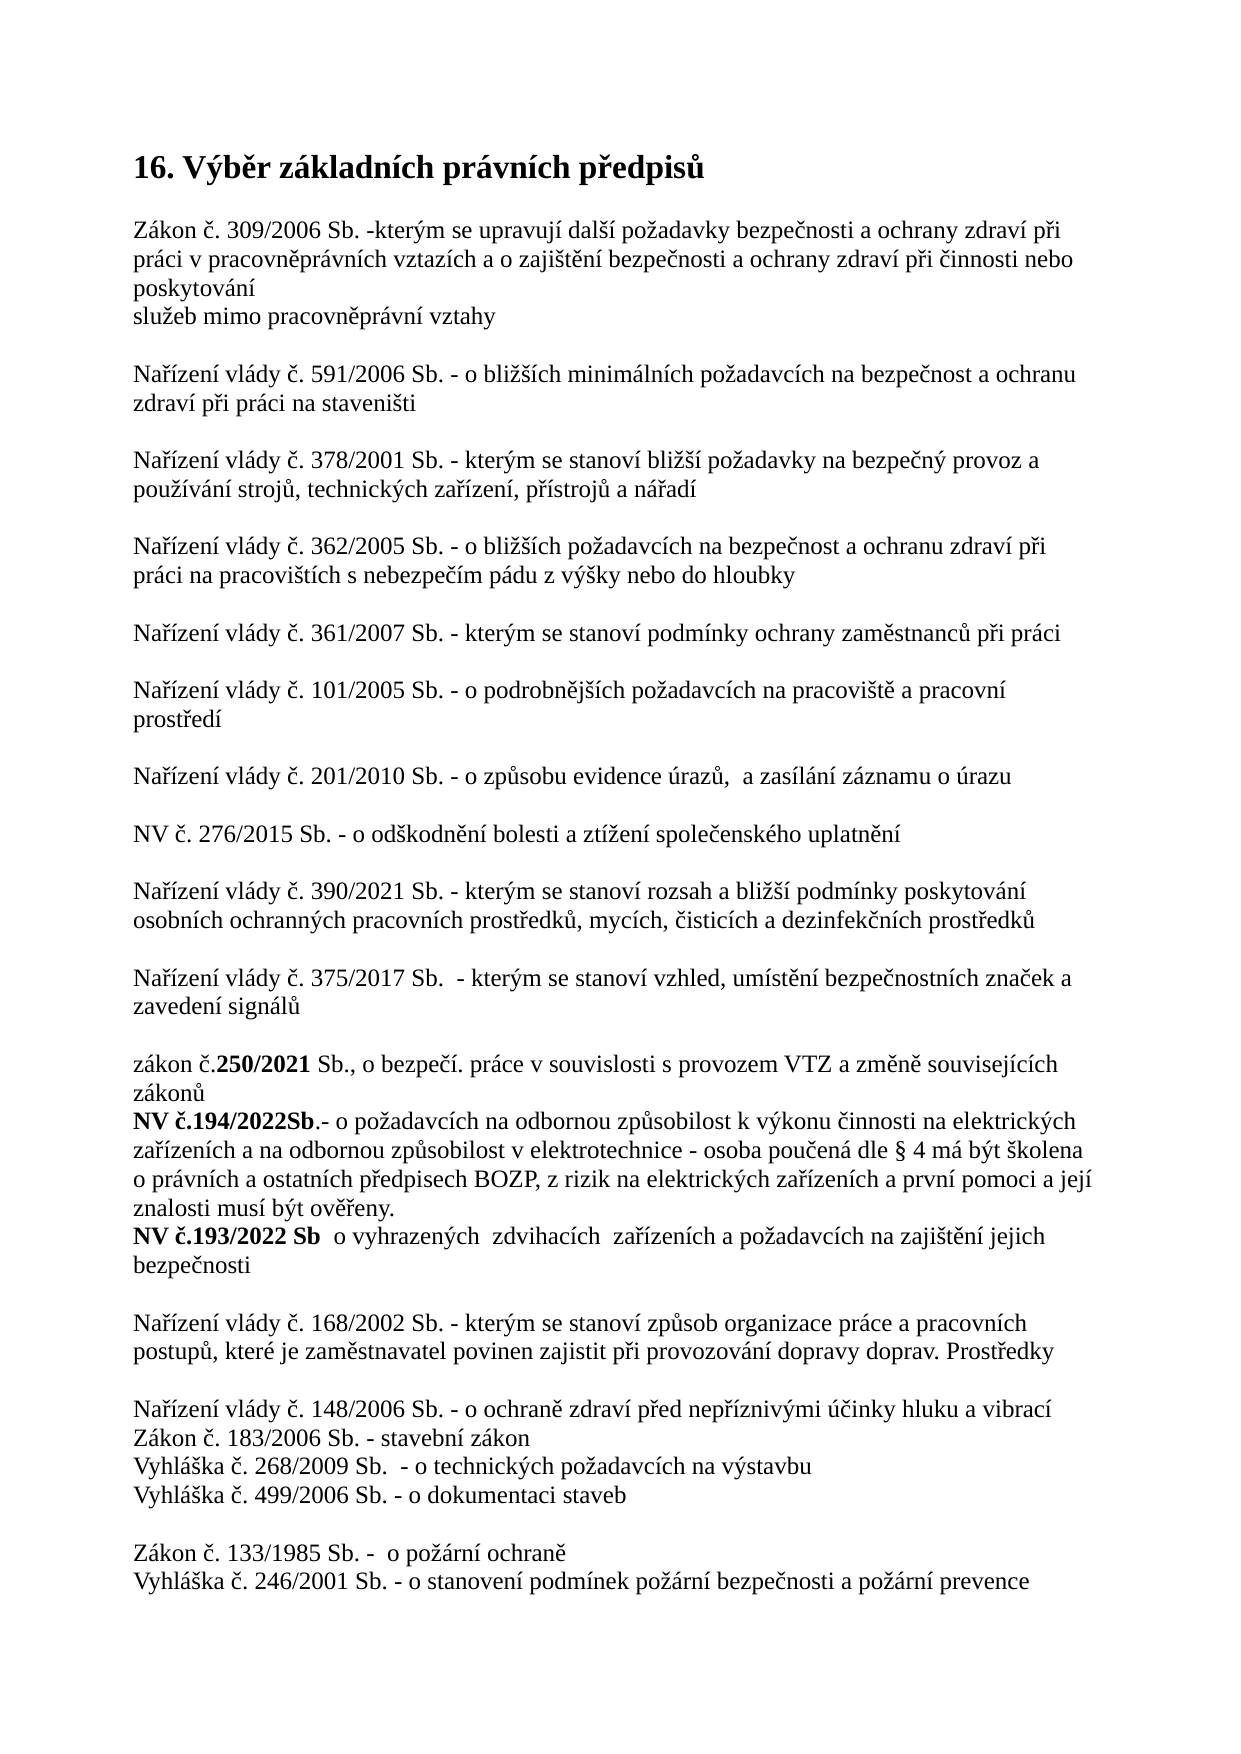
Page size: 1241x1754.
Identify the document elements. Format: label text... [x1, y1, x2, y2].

text Nařízení vlády č. 101/2005 Sb. - o podrobnějších požadavcích na pracoviště a pracovní prostředí [133, 675, 1093, 733]
text Vyhláška č. 268/2009 Sb. - o technických požadavcích na výstavbu [133, 1451, 1093, 1480]
text Nařízení vlády č. 375/2017 Sb. - kterým se stanoví vzhled, umístění bezpečnostních značek a zavedení signálů [133, 963, 1093, 1020]
text Nařízení vlády č. 390/2021 Sb. - kterým se stanoví rozsah a bližší podmínky poskytování osobních ochranných pracovních prostředků, mycích, čisticích a dezinfekčních prostředků [133, 876, 1093, 934]
text Vyhláška č. 246/2001 Sb. - o stanovení podmínek požární bezpečnosti a požární prevence [133, 1566, 1093, 1595]
text Zákon č. 183/2006 Sb. - stavební zákon [133, 1423, 1093, 1451]
text Nařízení vlády č. 201/2010 Sb. - o způsobu evidence úrazů, a zasílání záznamu o úrazu [133, 761, 1093, 790]
text Vyhláška č. 499/2006 Sb. - o dokumentaci staveb [133, 1480, 1093, 1509]
text služeb mimo pracovněprávní vztahy [133, 301, 1093, 330]
text Nařízení vlády č. 591/2006 Sb. - o bližších minimálních požadavcích na bezpečnost a ochranu zdraví při práci na staveništi [133, 359, 1093, 416]
text Nařízení vlády č. 148/2006 Sb. - o ochraně zdraví před nepříznivými účinky hluku a vibrací [133, 1394, 1093, 1423]
text Zákon č. 309/2006 Sb. -kterým se upravují další požadavky bezpečnosti a ochrany zdraví při práci v pracovněprávních vztazích a o zajištění bezpečnosti a ochrany zdraví při činnosti nebo poskytování [133, 215, 1093, 301]
text zákon č.250/2021 Sb., o bezpečí. práce v souvislosti s provozem VTZ a změně souvisejících zákonů NV č.194/2022Sb.- o požadavcích na odbornou způsobilost k výkonu činnosti na elektrických zařízeních a na odbornou způsobilost v elektrotechnice - osoba poučená dle § 4 má být školena o právních a ostatních předpisech BOZP, z rizik na elektrických zařízeních a první pomoci a její znalosti musí být ověřeny. NV č.193/2022 Sb o vyhrazených zdvihacích zařízeních a požadavcích na zajištění jejich bezpečnosti [133, 1049, 1093, 1279]
text Nařízení vlády č. 168/2002 Sb. - kterým se stanoví způsob organizace práce a pracovních postupů, které je zaměstnavatel povinen zajistit při provozování dopravy doprav. Prostředky [133, 1308, 1093, 1365]
text 16. Výběr základních právních předpisů [133, 148, 1093, 186]
text Zákon č. 133/1985 Sb. - o požární ochraně [133, 1538, 1093, 1566]
text Nařízení vlády č. 362/2005 Sb. - o bližších požadavcích na bezpečnost a ochranu zdraví při práci na pracovištích s nebezpečím pádu z výšky nebo do hloubky [133, 531, 1093, 589]
text Nařízení vlády č. 361/2007 Sb. - kterým se stanoví podmínky ochrany zaměstnanců při práci [133, 618, 1093, 646]
text NV č. 276/2015 Sb. - o odškodnění bolesti a ztížení společenského uplatnění [133, 819, 1093, 848]
text Nařízení vlády č. 378/2001 Sb. - kterým se stanoví bližší požadavky na bezpečný provoz a používání strojů, technických zařízení, přístrojů a nářadí [133, 445, 1093, 503]
